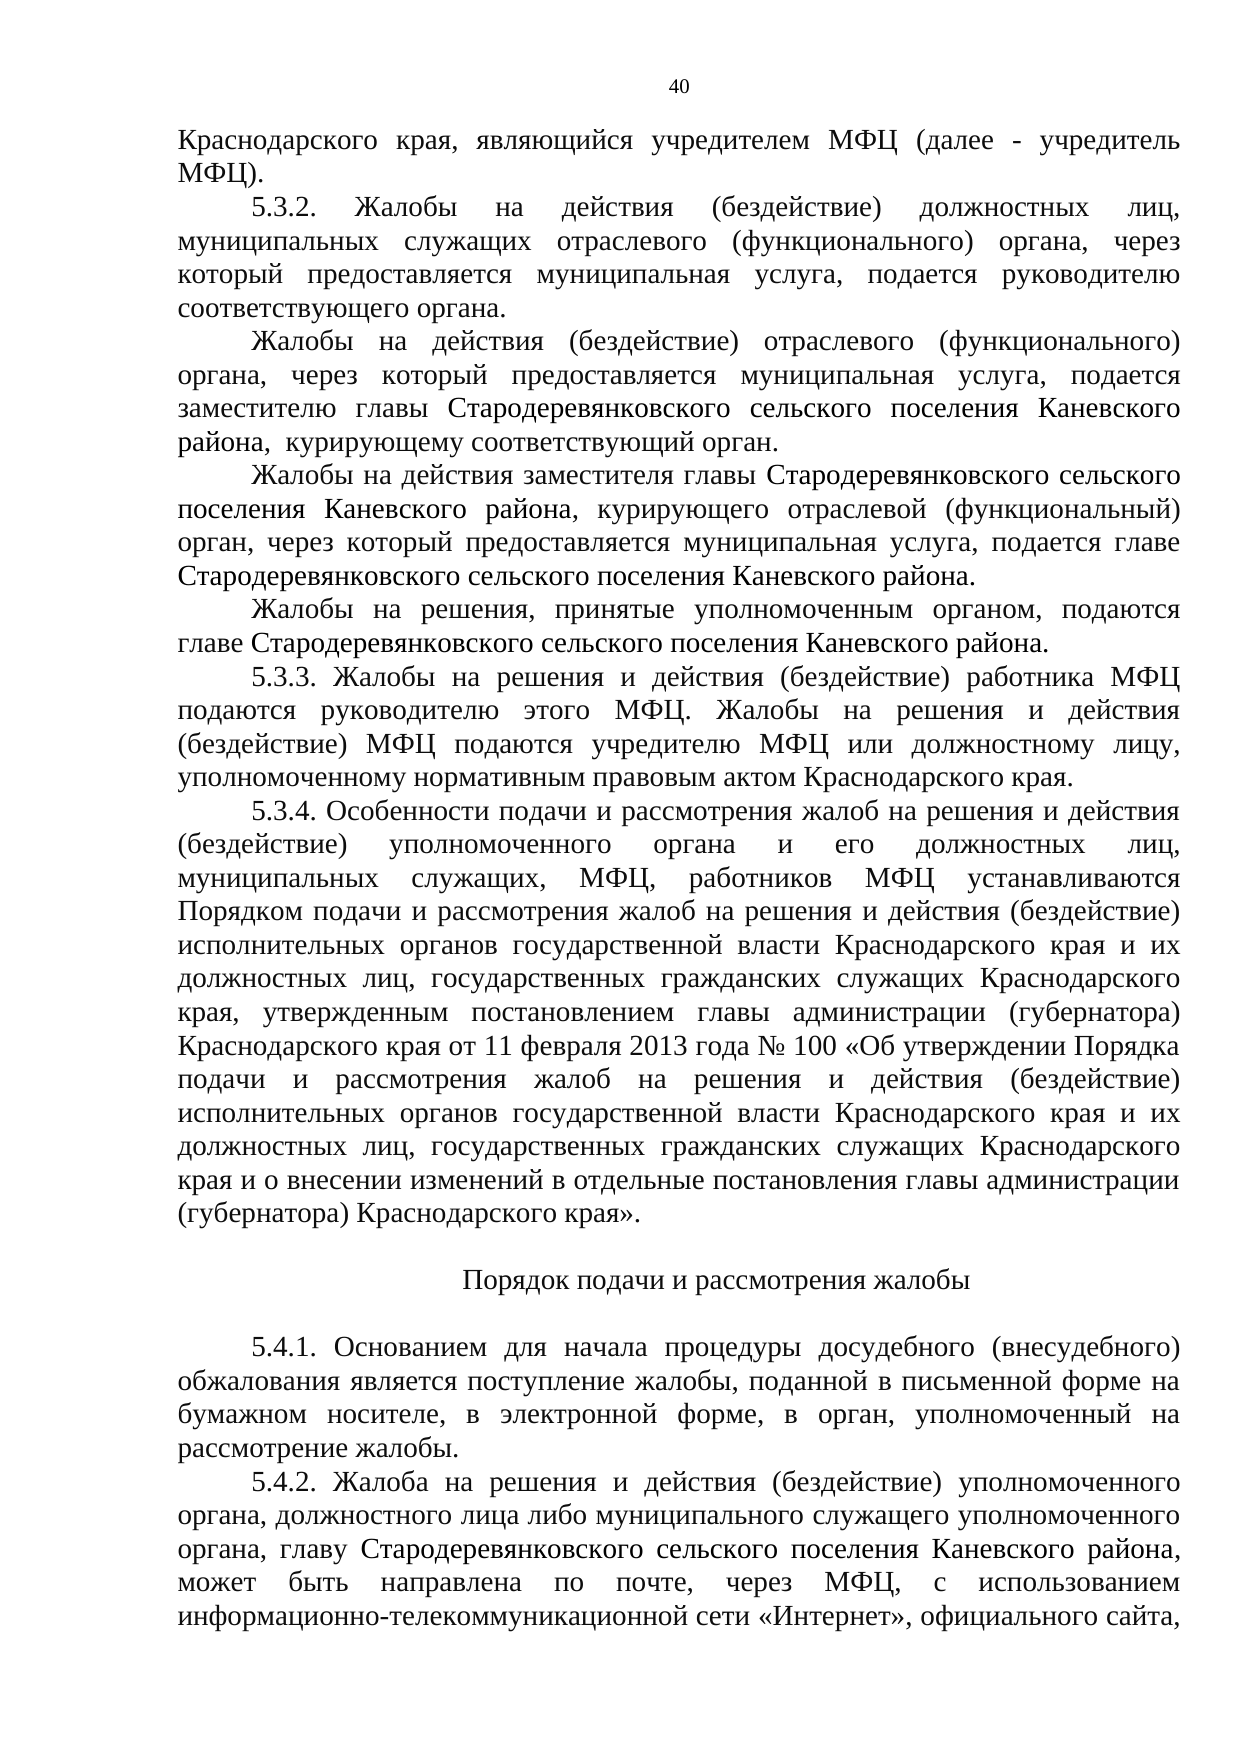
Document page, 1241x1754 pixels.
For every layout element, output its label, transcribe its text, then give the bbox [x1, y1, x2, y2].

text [177, 1464, 1181, 1631]
text Жалобы на действия (бездействие) отраслевого (функционального) органа, через который предоставляется муниципальная услуга, подается заместителю главы Стародеревянковского сельского поселения Каневского района, курирующему соответствующий орган. [177, 323, 1181, 457]
text 5.3.3. Жалобы на решения и действия (бездействие) работника МФЦ подаются руководителю этого МФЦ. Жалобы на решения и действия (бездействие) МФЦ подаются учредителю МФЦ или должностному лицу, уполномоченному нормативным правовым актом Краснодарского края. [177, 659, 1181, 793]
text 5.3.2. Жалобы на действия (бездействие) должностных лиц, муниципальных служащих отраслевого (функционального) органа, через который предоставляется муниципальная услуга, подается руководителю соответствующего органа. [177, 189, 1181, 323]
text 5.3.4. Особенности подачи и рассмотрения жалоб на решения и действия (бездействие) уполномоченного органа и его должностных лиц, муниципальных служащих, МФЦ, работников МФЦ устанавливаются Порядком подачи и рассмотрения жалоб на решения и действия (бездействие) исполнительных органов государственной власти Краснодарского края и их должностных лиц, государственных гражданских служащих Краснодарского края, утвержденным постановлением главы администрации (губернатора) Краснодарского края от 11 февраля 2013 года № 100 «Об утверждении Порядка подачи и рассмотрения жалоб на решения и действия (бездействие) исполнительных органов государственной власти Краснодарского края и их должностных лиц, государственных гражданских служащих Краснодарского края и о внесении изменений в отдельные постановления главы администрации (губернатора) Краснодарского края». [177, 793, 1181, 1229]
text Жалобы на действия заместителя главы Стародеревянковского сельского поселения Каневского района, курирующего отраслевой (функциональный) орган, через который предоставляется муниципальная услуга, подается главе Стародеревянковского сельского поселения Каневского района. [177, 457, 1181, 592]
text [177, 122, 1181, 189]
text Жалобы на решения, принятые уполномоченным органом, подаются главе Стародеревянковского сельского поселения Каневского района. [177, 592, 1181, 659]
text Порядок подачи и рассмотрения жалобы [177, 1262, 1181, 1296]
text 5.4.1. Основанием для начала процедуры досудебного (внесудебного) обжалования является поступление жалобы, поданной в письменной форме на бумажном носителе, в электронной форме, в орган, уполномоченный на рассмотрение жалобы. [177, 1329, 1181, 1464]
